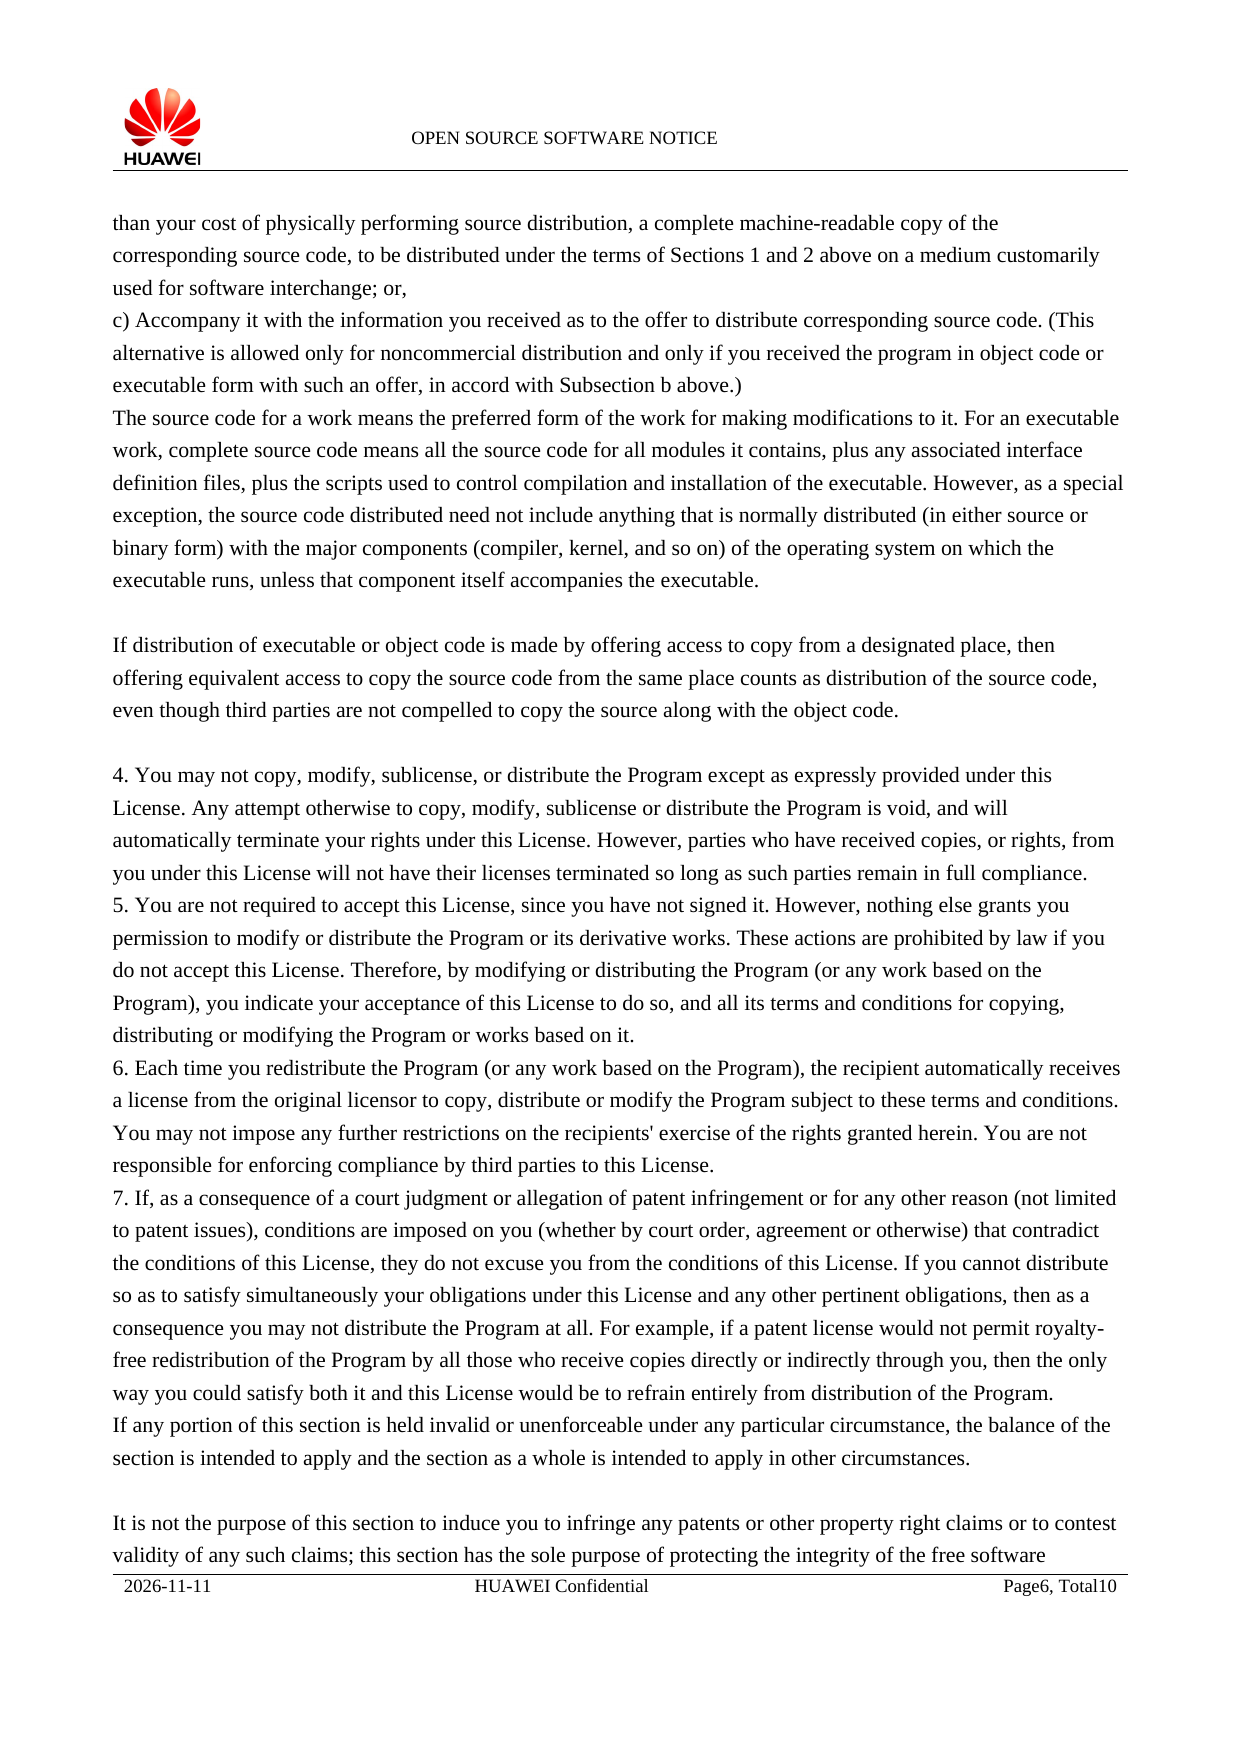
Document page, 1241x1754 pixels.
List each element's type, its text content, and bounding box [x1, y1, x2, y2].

picture [124, 88, 201, 165]
